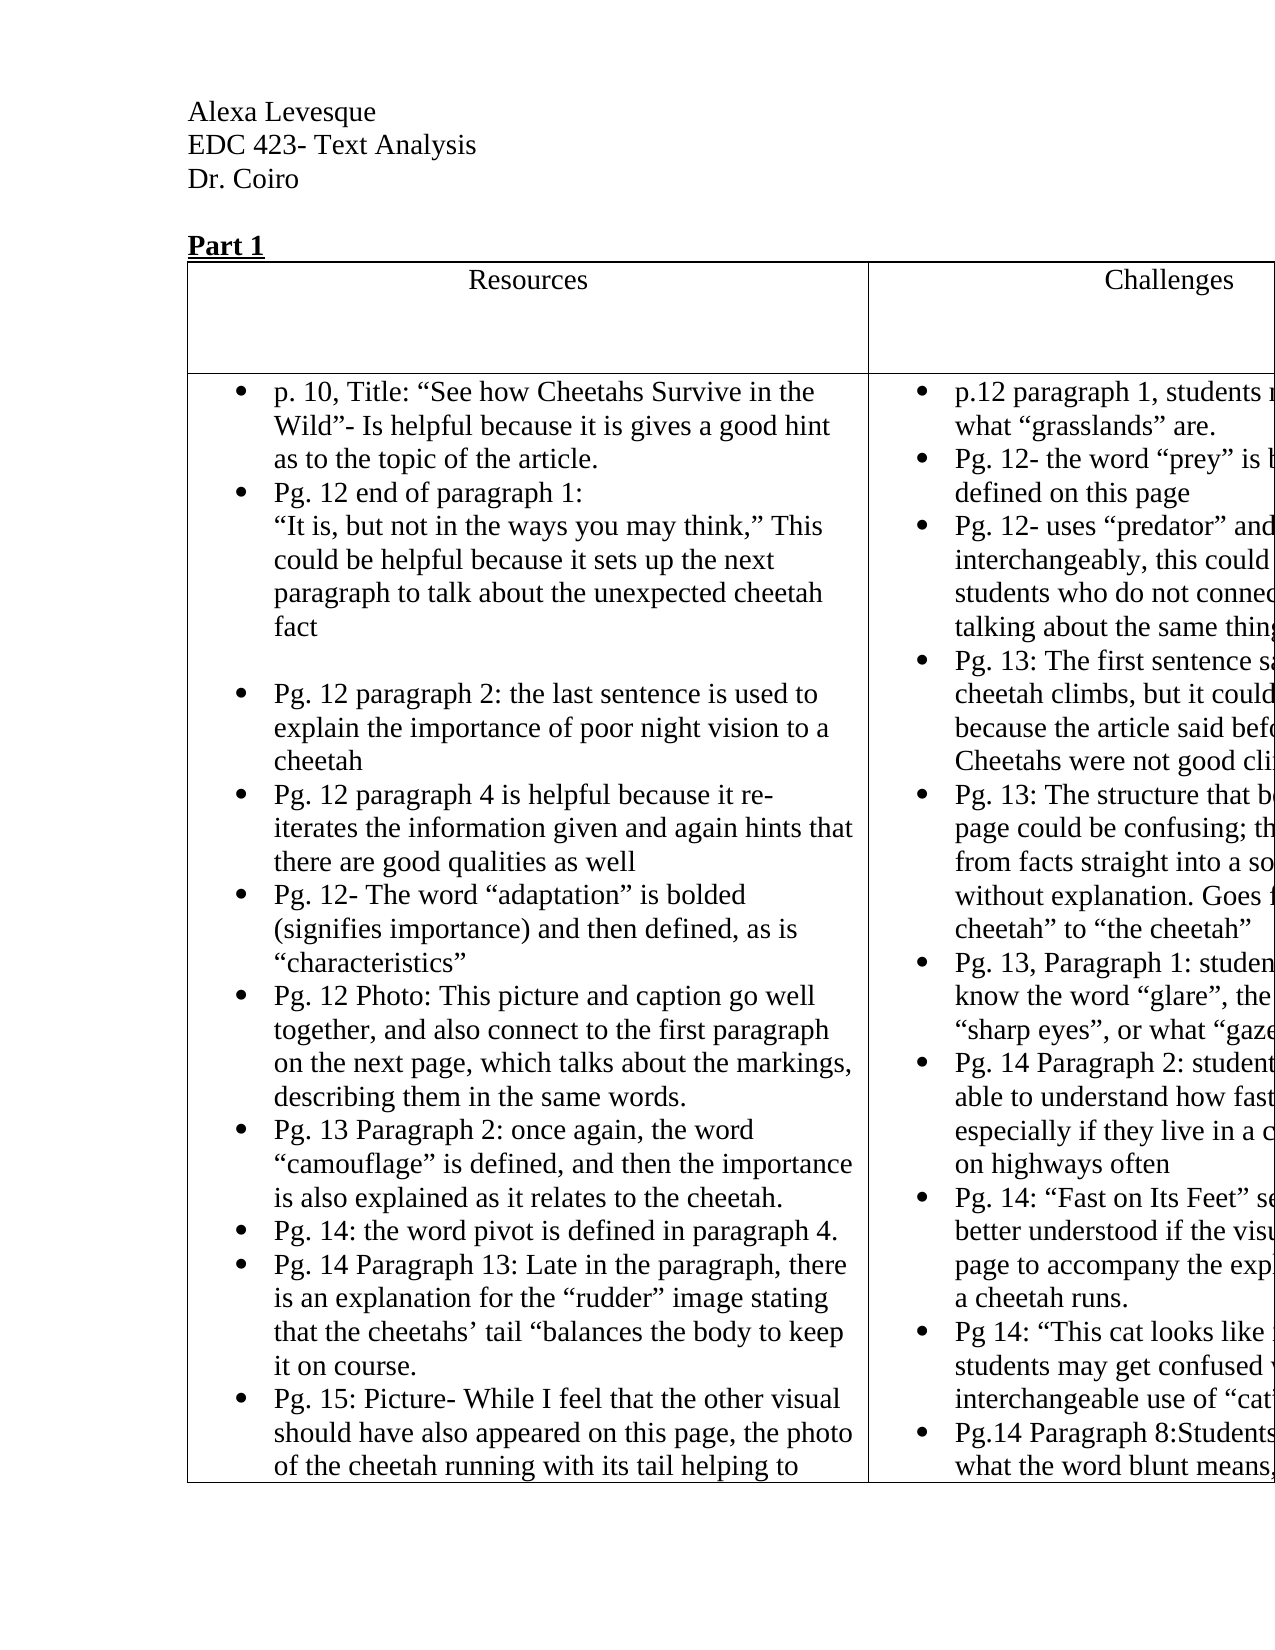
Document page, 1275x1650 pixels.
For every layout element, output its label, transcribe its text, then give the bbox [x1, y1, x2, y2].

text EDC 423- Text Analysis [187, 127, 1087, 161]
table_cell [188, 374, 868, 1482]
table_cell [869, 374, 1274, 1482]
text Dr. Coiro [187, 161, 1087, 194]
table_header Challenges [869, 263, 1274, 373]
table_header Resources [188, 263, 868, 373]
text Part 1 [187, 228, 1087, 261]
text Alexa Levesque [187, 94, 1087, 127]
